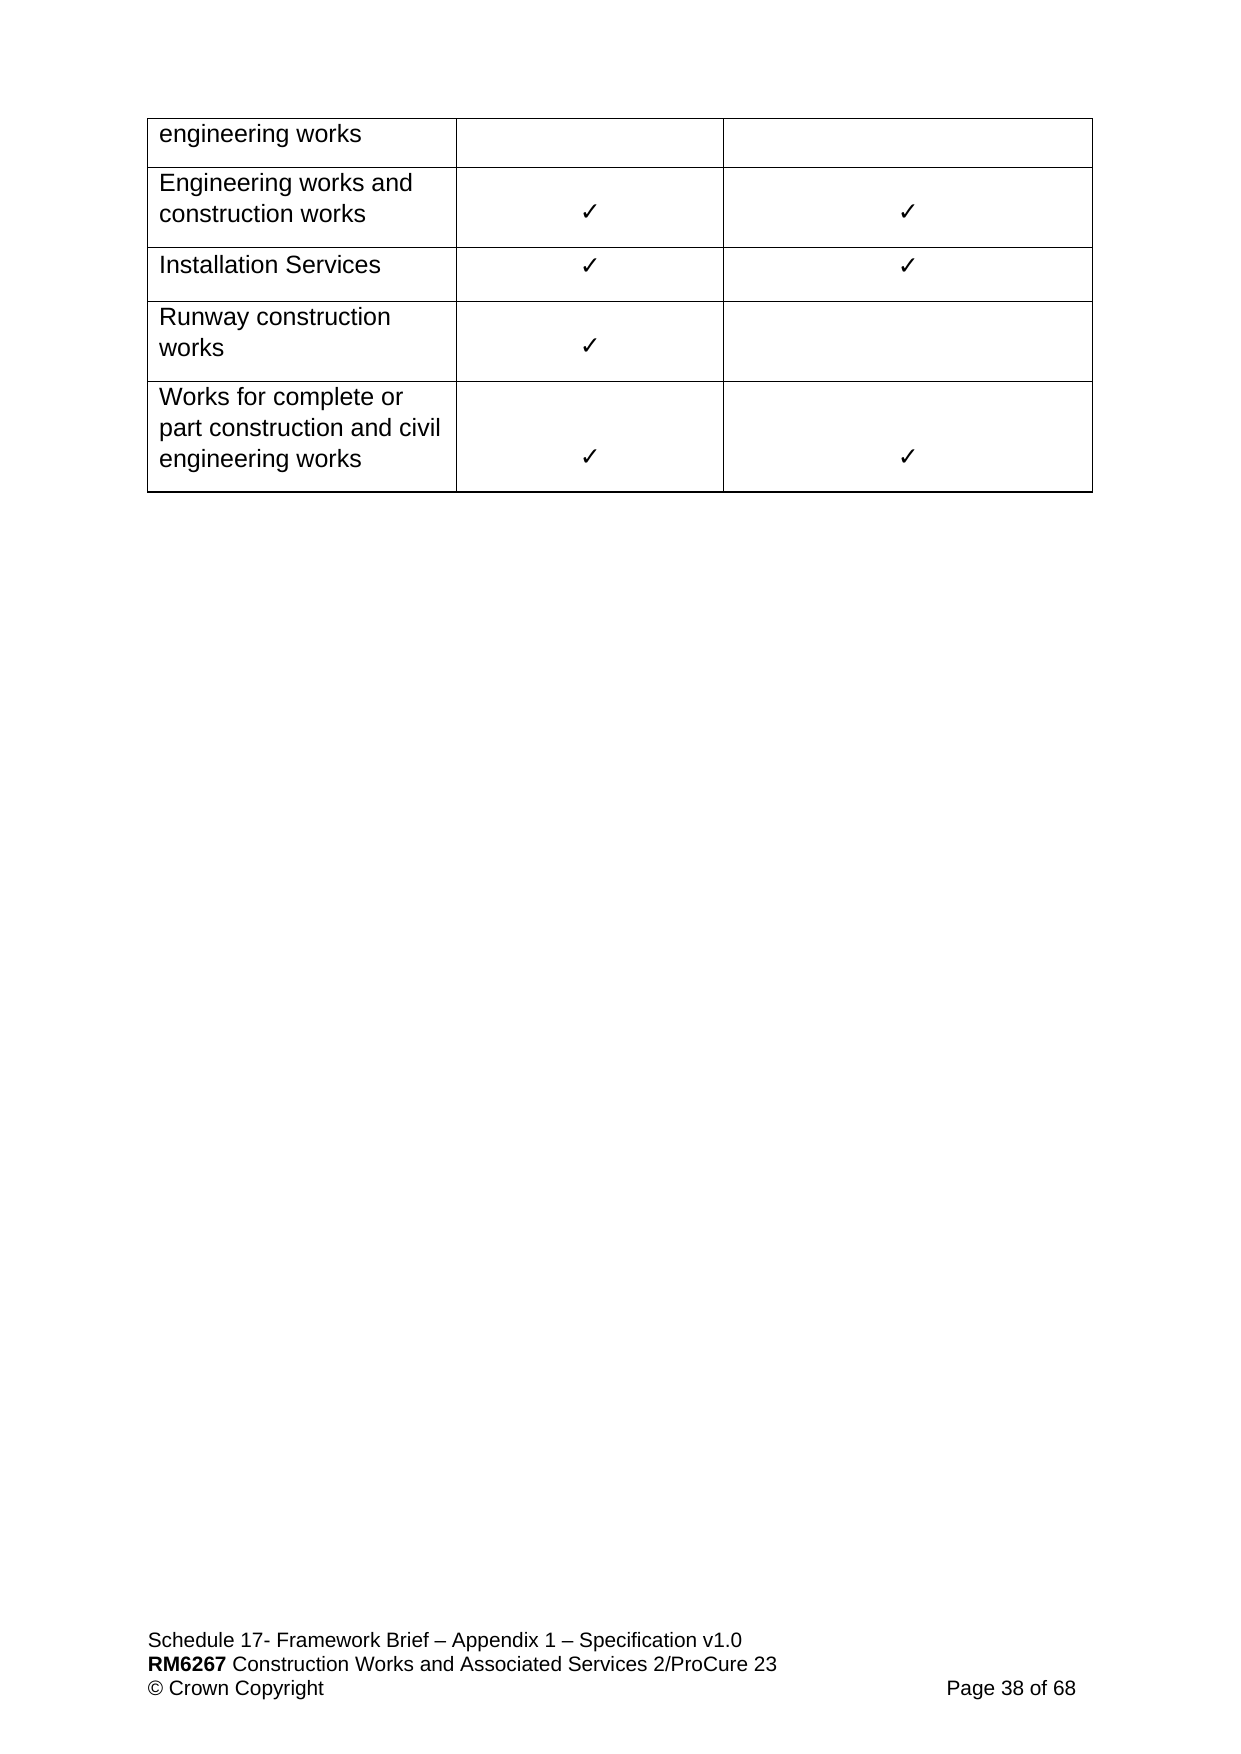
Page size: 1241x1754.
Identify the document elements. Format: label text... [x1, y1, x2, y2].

table_cell Engineering works and construction works [148, 168, 456, 247]
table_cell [148, 119, 456, 167]
table_cell ✓ [724, 168, 1092, 247]
table_cell ✓ [457, 168, 723, 247]
table_cell ✓ [724, 119, 1092, 167]
table_cell ✓ [724, 382, 1092, 491]
table_cell ✓ [457, 248, 723, 301]
table_cell Installation Services [148, 248, 456, 301]
table_cell ✓ [457, 382, 723, 491]
table_cell ✓ [457, 302, 723, 381]
table_cell ✓ [724, 248, 1092, 301]
table_cell [724, 302, 1092, 381]
table_cell ✓ [457, 119, 723, 167]
table_cell Works for complete or part construction and civil engineering works [148, 382, 456, 491]
table_cell Runway construction works [148, 302, 456, 381]
